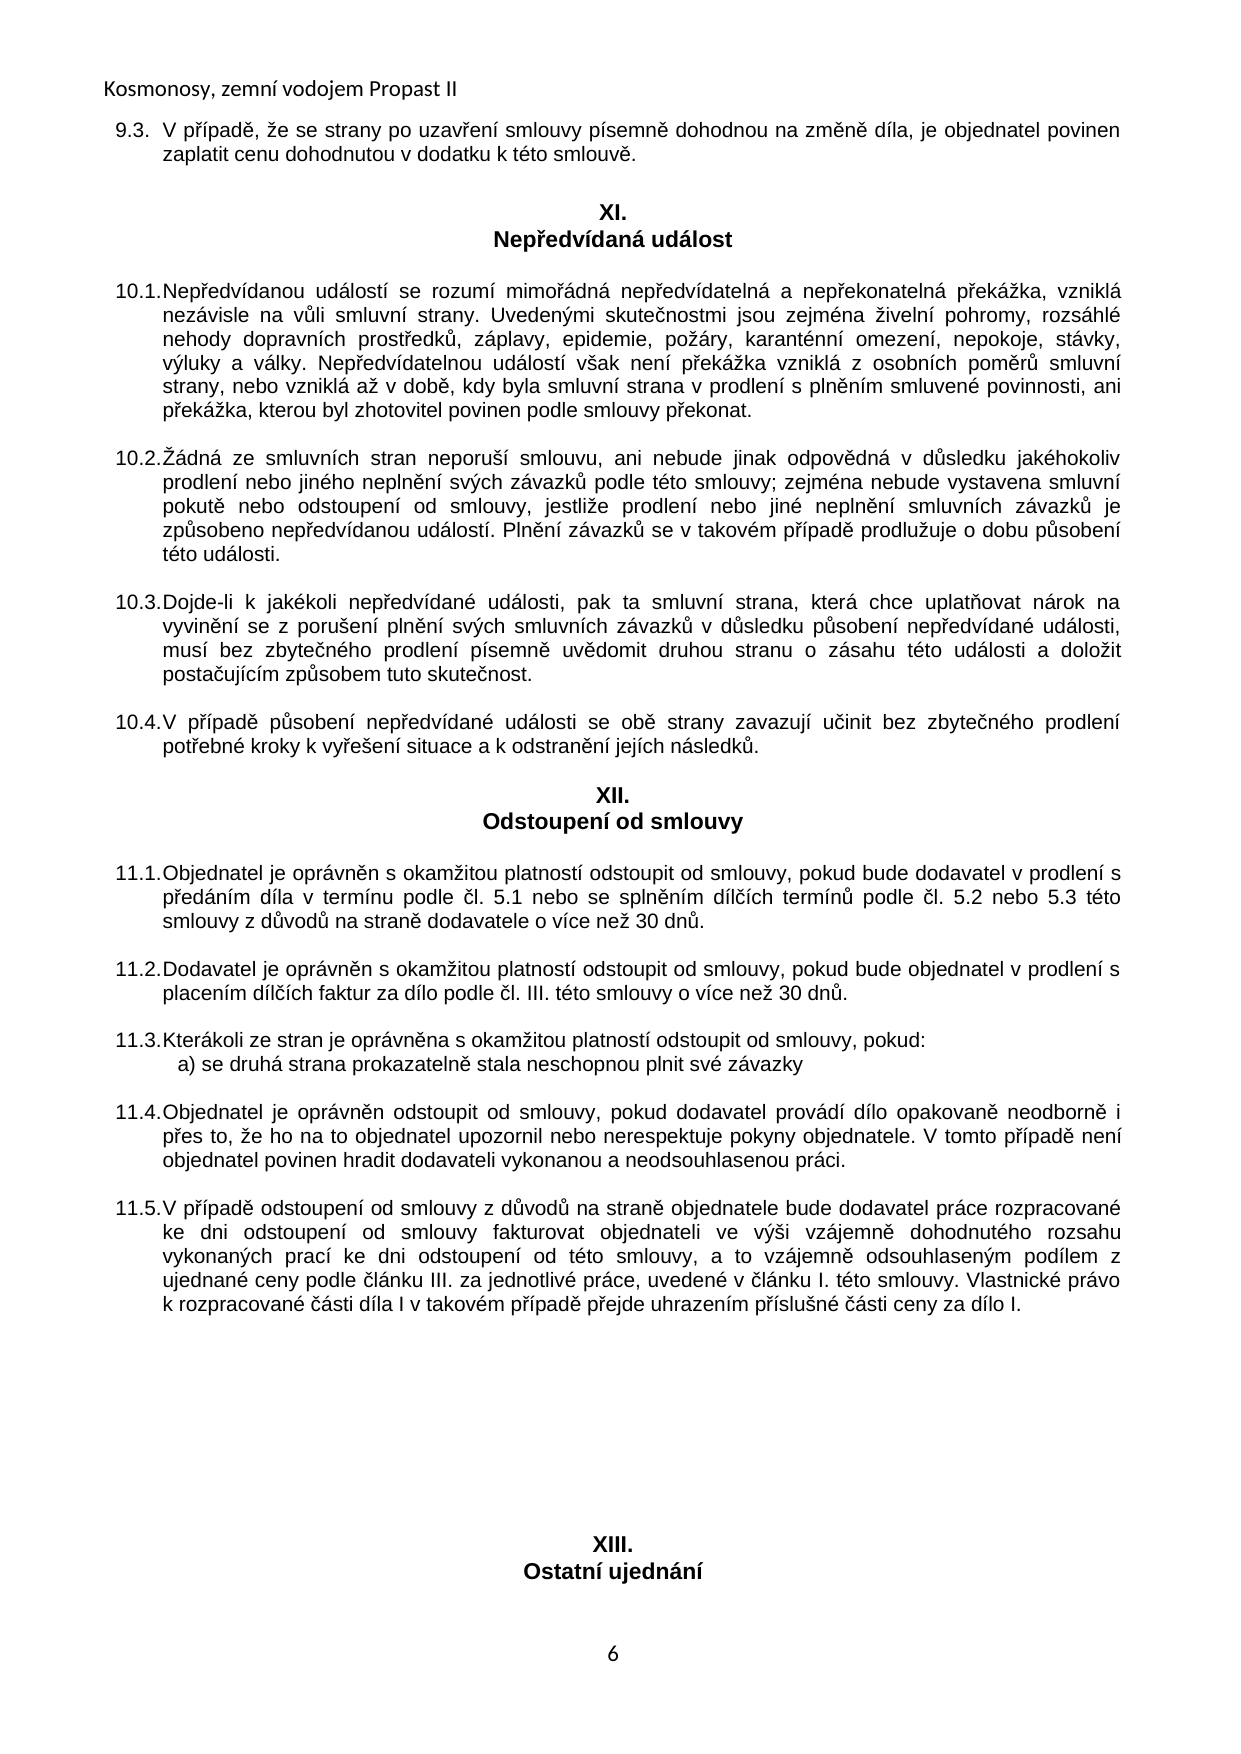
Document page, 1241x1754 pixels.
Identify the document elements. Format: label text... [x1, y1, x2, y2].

text Odstoupení od smlouvy [103, 808, 1122, 834]
list Dojde-li k jakékoli nepředvídané události, pak ta smluvní strana, která chce uplatňovat nárok na vyvinění se z porušení plnění svých smluvních závazků v důsledku působení nepředvídané události, musí bez zbytečného prodlení písemně uvědomit druhou stranu o zásahu této události a doložit postačujícím způsobem tuto skutečnost. [115, 590, 1122, 686]
list Dodavatel je oprávněn s okamžitou platností odstoupit od smlouvy, pokud bude objednatel v prodlení s placením dílčích faktur za dílo podle čl. III. této smlouvy o více než 30 dnů. [115, 956, 1122, 1004]
text Nepředvídaná událost [103, 226, 1122, 252]
list Objednatel je oprávněn s okamžitou platností odstoupit od smlouvy, pokud bude dodavatel v prodlení s předáním díla v termínu podle čl. 5.1 nebo se splněním dílčích termínů podle čl. 5.2 nebo 5.3 této smlouvy z důvodů na straně dodavatele o více než 30 dnů. [115, 861, 1122, 932]
list a) se druhá strana prokazatelně stala neschopnou plnit své závazky [162, 1052, 1122, 1076]
list Žádná ze smluvních stran neporuší smlouvu, ani nebude jinak odpovědná v důsledku jakéhokoliv prodlení nebo jiného neplnění svých závazků podle této smlouvy; zejména nebude vystavena smluvní pokutě nebo odstoupení od smlouvy, jestliže prodlení nebo jiné neplnění smluvních závazků je způsobeno nepředvídanou událostí. Plnění závazků se v takovém případě prodlužuje o dobu působení této události. [115, 446, 1122, 566]
list Objednatel je oprávněn odstoupit od smlouvy, pokud dodavatel provádí dílo opakovaně neodborně i přes to, že ho na to objednatel upozornil nebo nerespektuje pokyny objednatele. V tomto případě není objednatel povinen hradit dodavateli vykonanou a neodsouhlasenou práci. [115, 1100, 1122, 1172]
text Ostatní ujednání [103, 1558, 1122, 1584]
list V případě působení nepředvídané události se obě strany zavazují učinit bez zbytečného prodlení potřebné kroky k vyřešení situace a k odstranění jejích následků. [115, 710, 1122, 758]
list Nepředvídanou událostí se rozumí mimořádná nepředvídatelná a nepřekonatelná překážka, vzniklá nezávisle na vůli smluvní strany. Uvedenými skutečnostmi jsou zejména živelní pohromy, rozsáhlé nehody dopravních prostředků, záplavy, epidemie, požáry, karanténní omezení, nepokoje, stávky, výluky a války. Nepředvídatelnou událostí však není překážka vzniklá z osobních poměrů smluvní strany, nebo vzniklá až v době, kdy byla smluvní strana v prodlení s plněním smluvené povinnosti, ani překážka, kterou byl zhotovitel povinen podle smlouvy překonat. [115, 278, 1122, 422]
list V případě, že se strany po uzavření smlouvy písemně dohodnou na změně díla, je objednatel povinen zaplatit cenu dohodnutou v dodatku k této smlouvě. [115, 118, 1122, 166]
list Kterákoli ze stran je oprávněna s okamžitou platností odstoupit od smlouvy, pokud: [115, 1028, 1122, 1052]
list V případě odstoupení od smlouvy z důvodů na straně objednatele bude dodavatel práce rozpracované ke dni odstoupení od smlouvy fakturovat objednateli ve výši vzájemně dohodnutého rozsahu vykonaných prací ke dni odstoupení od této smlouvy, a to vzájemně odsouhlaseným podílem z ujednané ceny podle článku III. za jednotlivé práce, uvedené v článku I. této smlouvy. Vlastnické právo k rozpracované části díla I v takovém případě přejde uhrazením příslušné části ceny za dílo I. [115, 1196, 1122, 1316]
